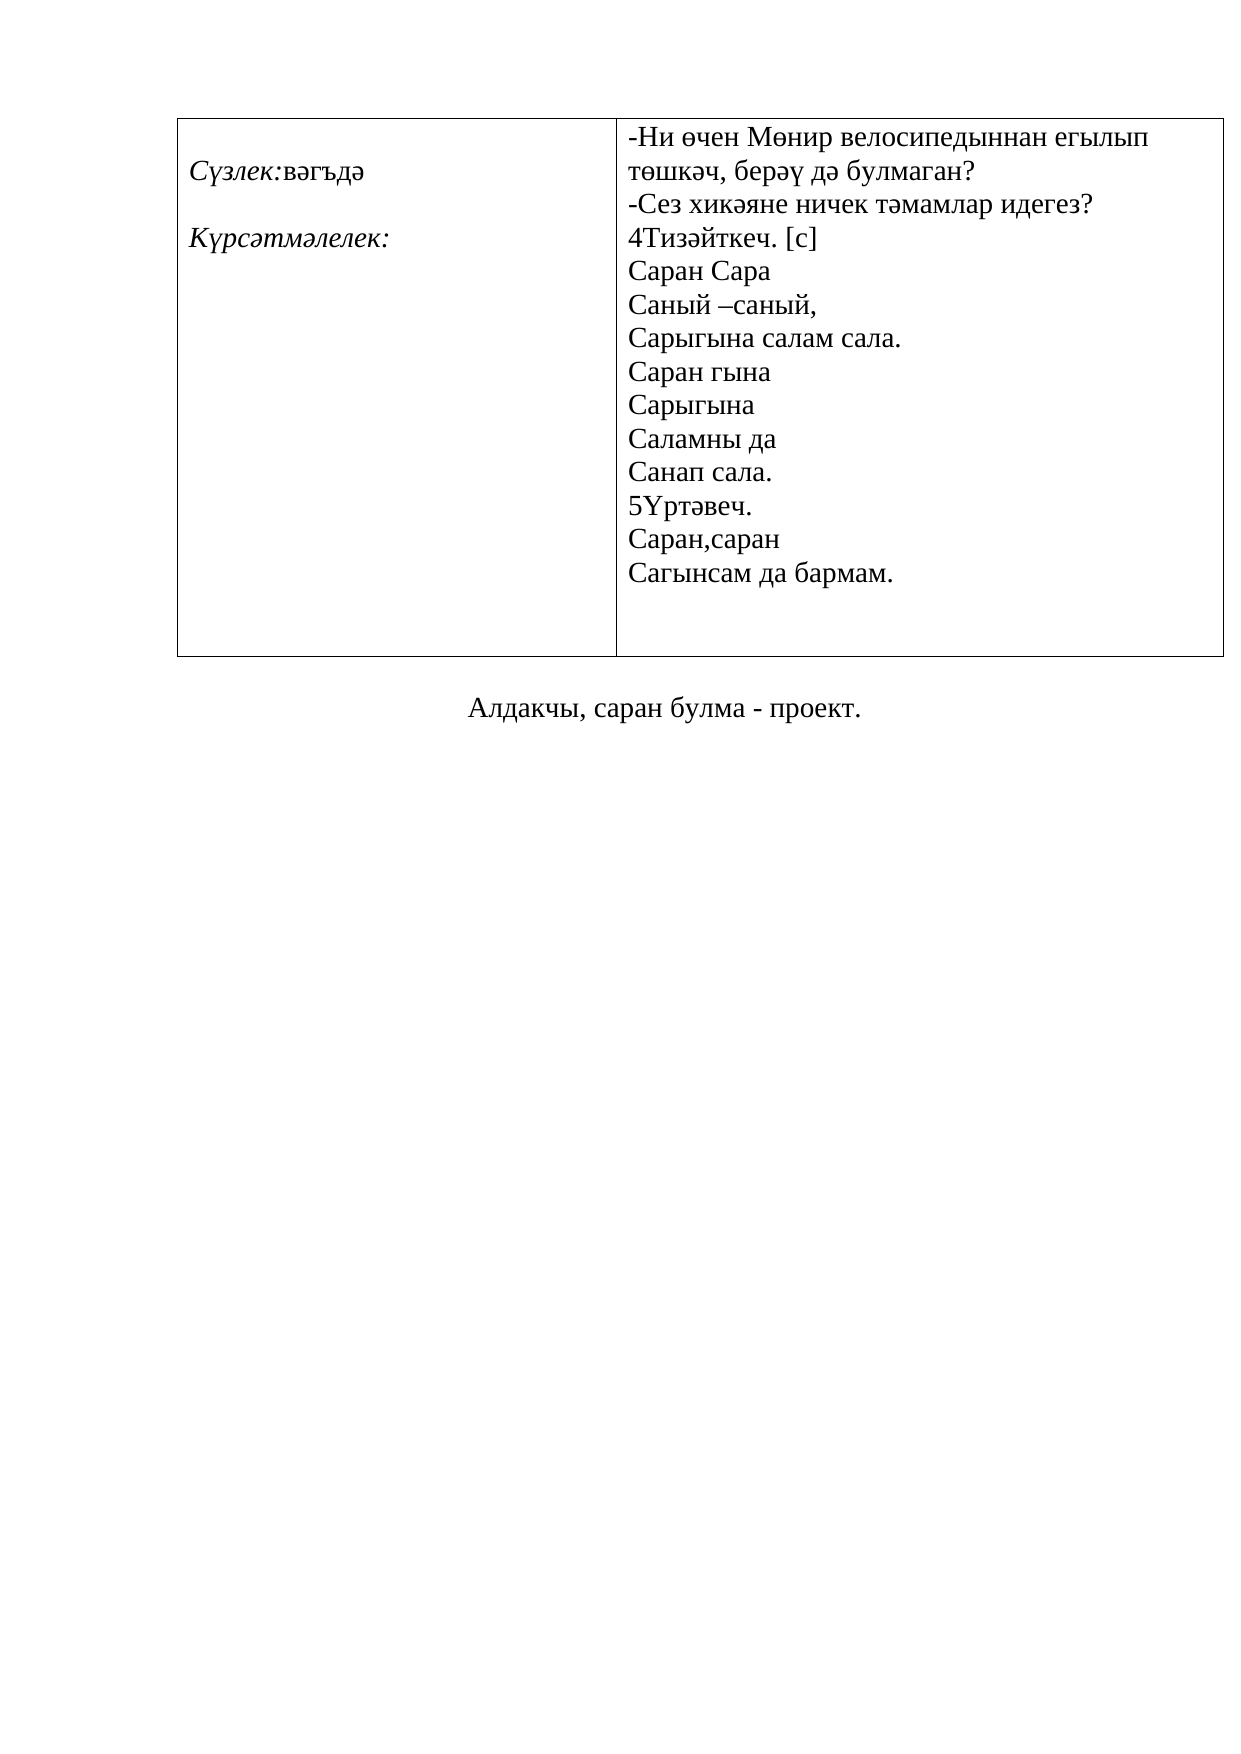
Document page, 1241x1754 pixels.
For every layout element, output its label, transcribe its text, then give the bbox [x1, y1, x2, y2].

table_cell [178, 119, 616, 656]
text Алдакчы, саран булма - проект. [177, 690, 1152, 724]
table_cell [617, 119, 1223, 656]
